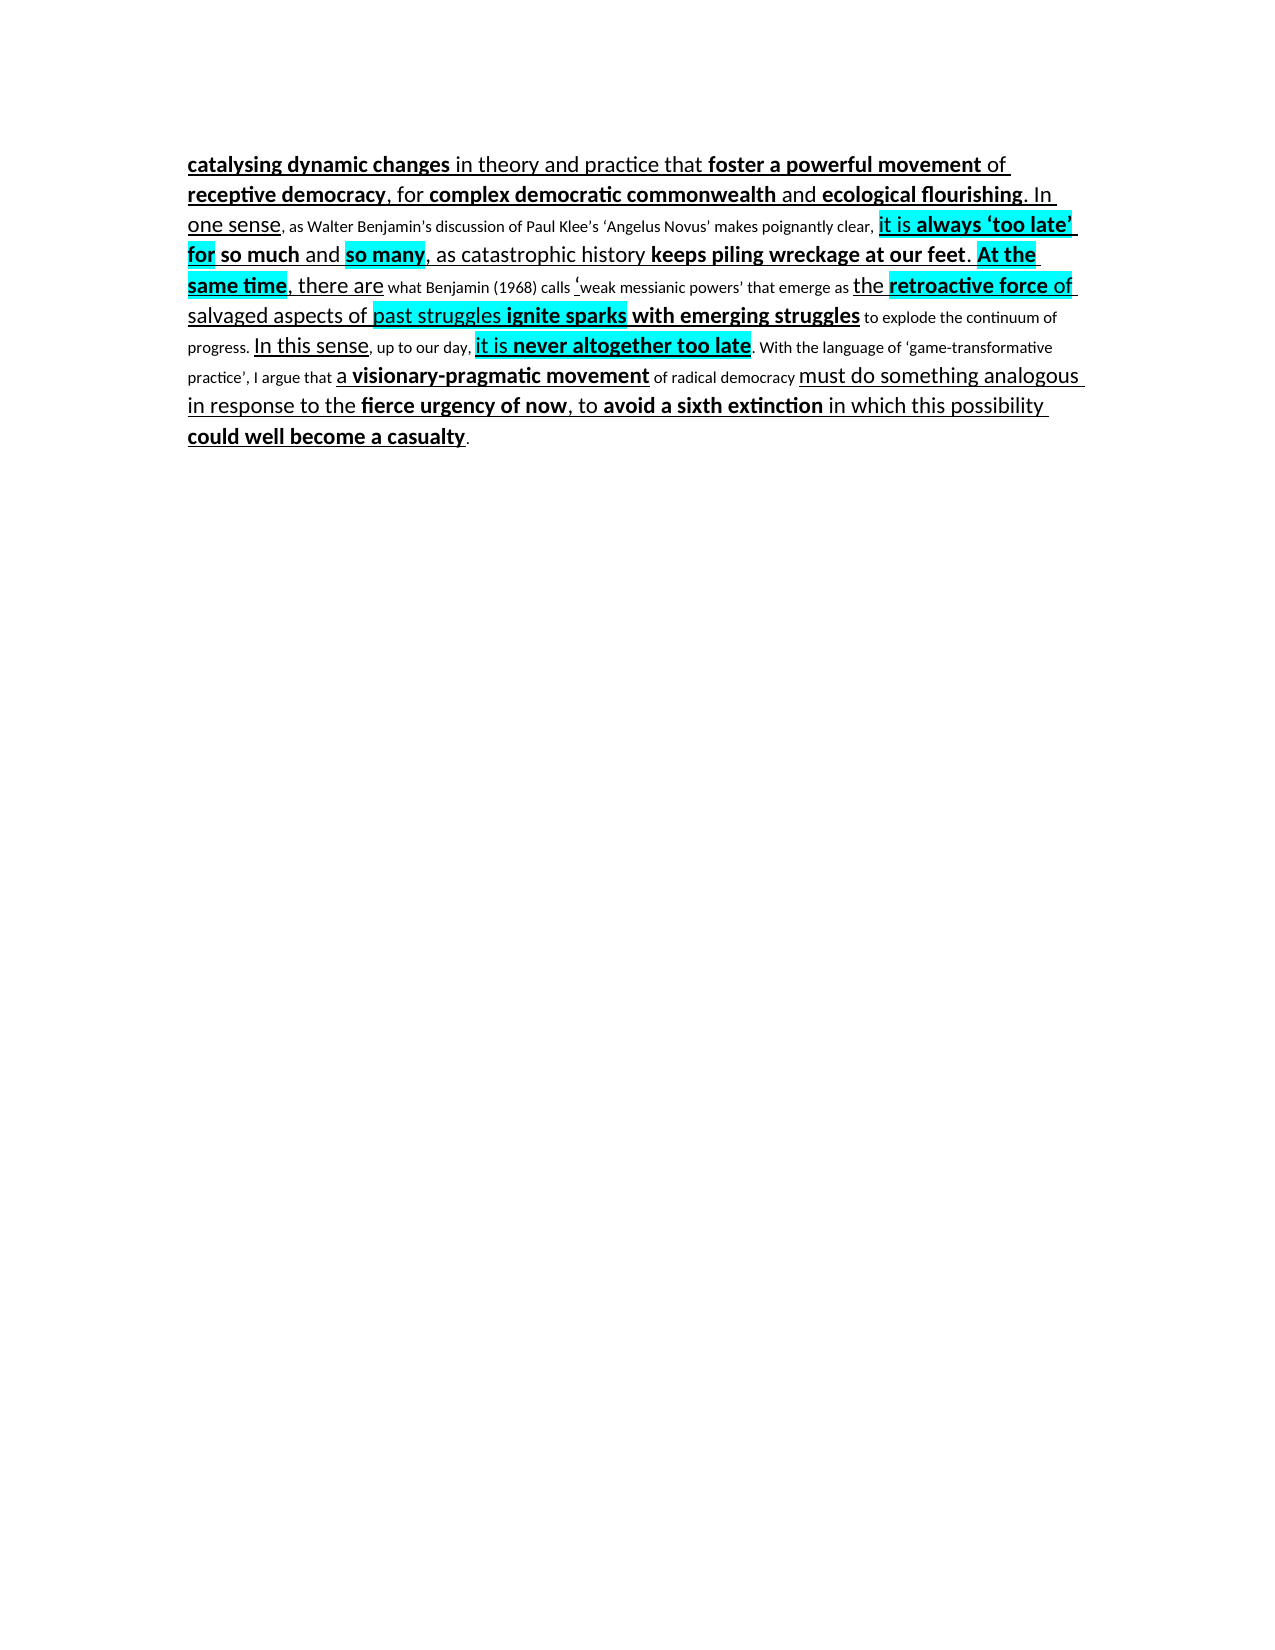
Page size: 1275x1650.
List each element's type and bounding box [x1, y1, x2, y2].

text [187, 150, 1087, 450]
